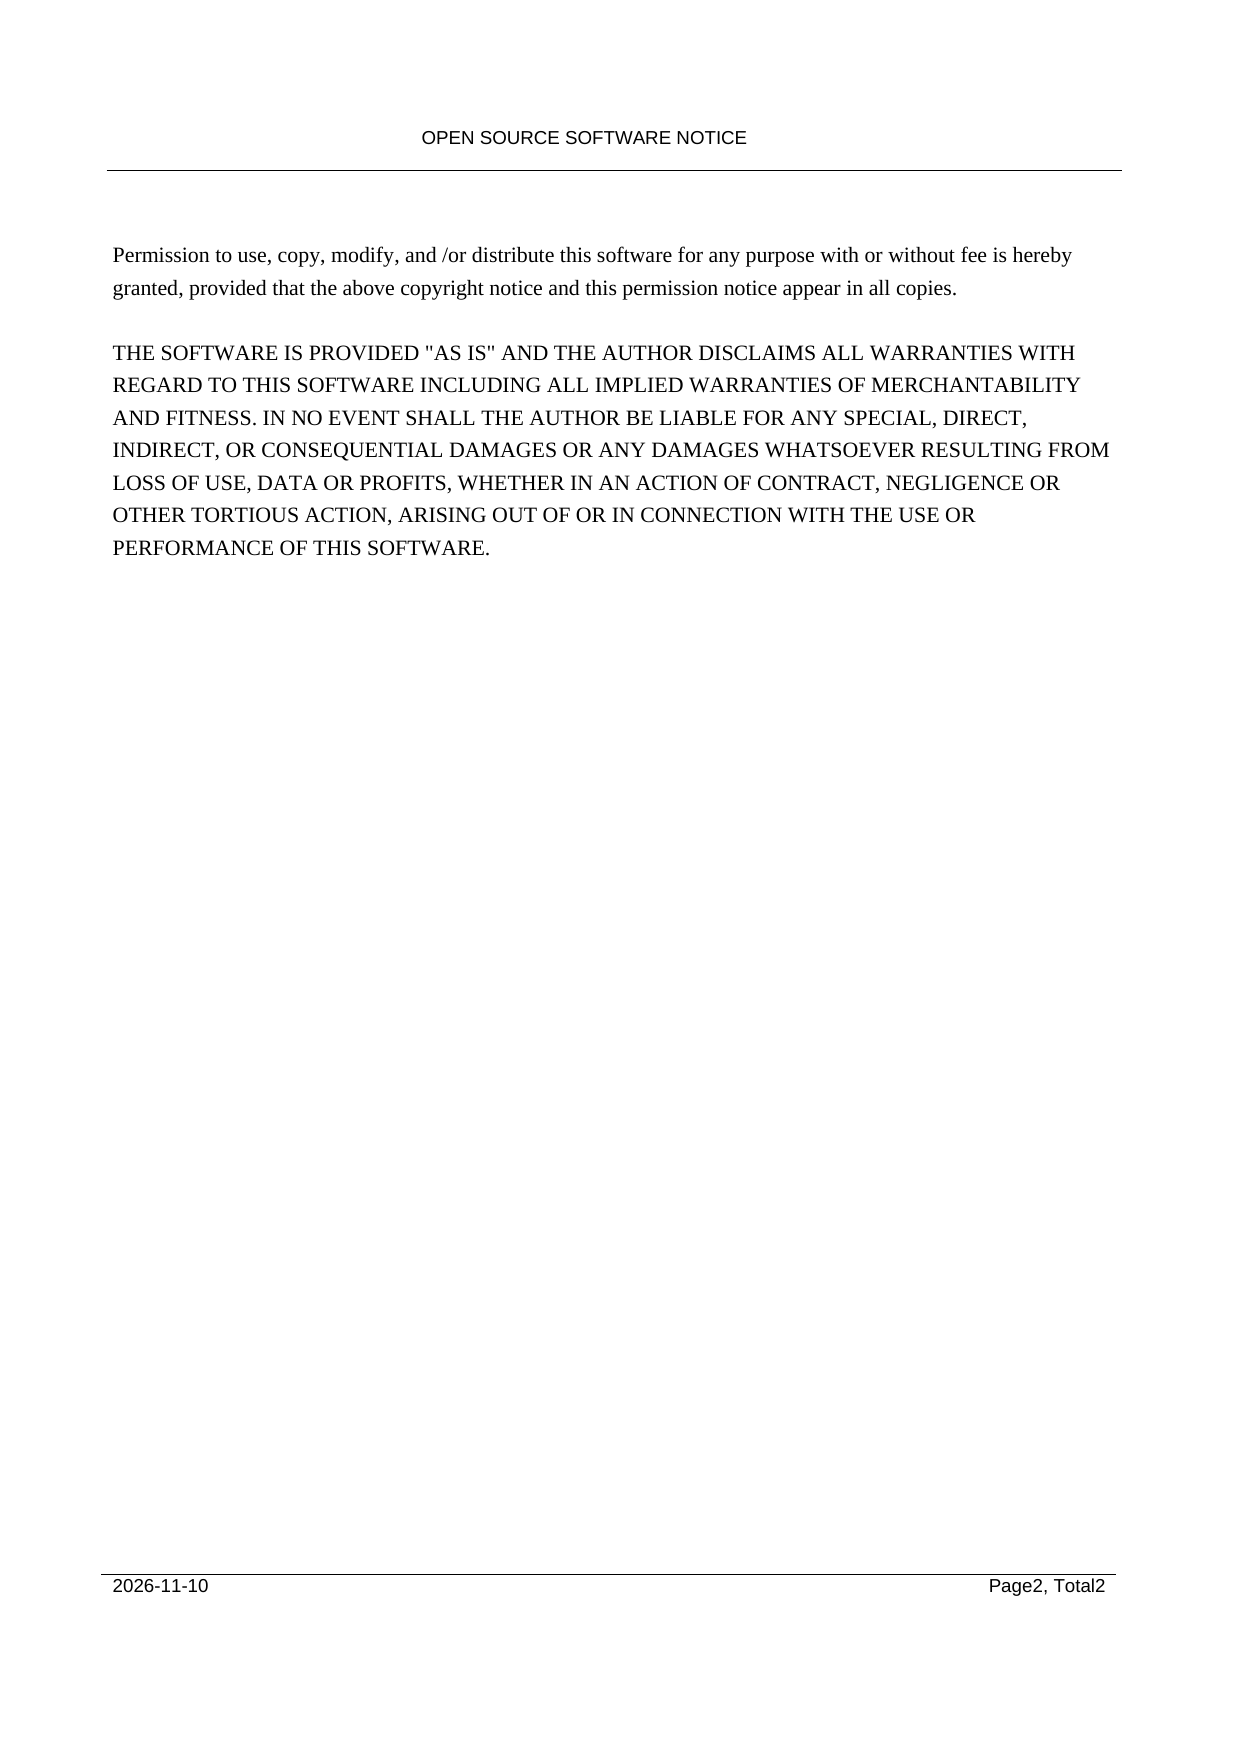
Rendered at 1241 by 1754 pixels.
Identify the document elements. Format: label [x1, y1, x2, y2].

text [112, 206, 1128, 596]
